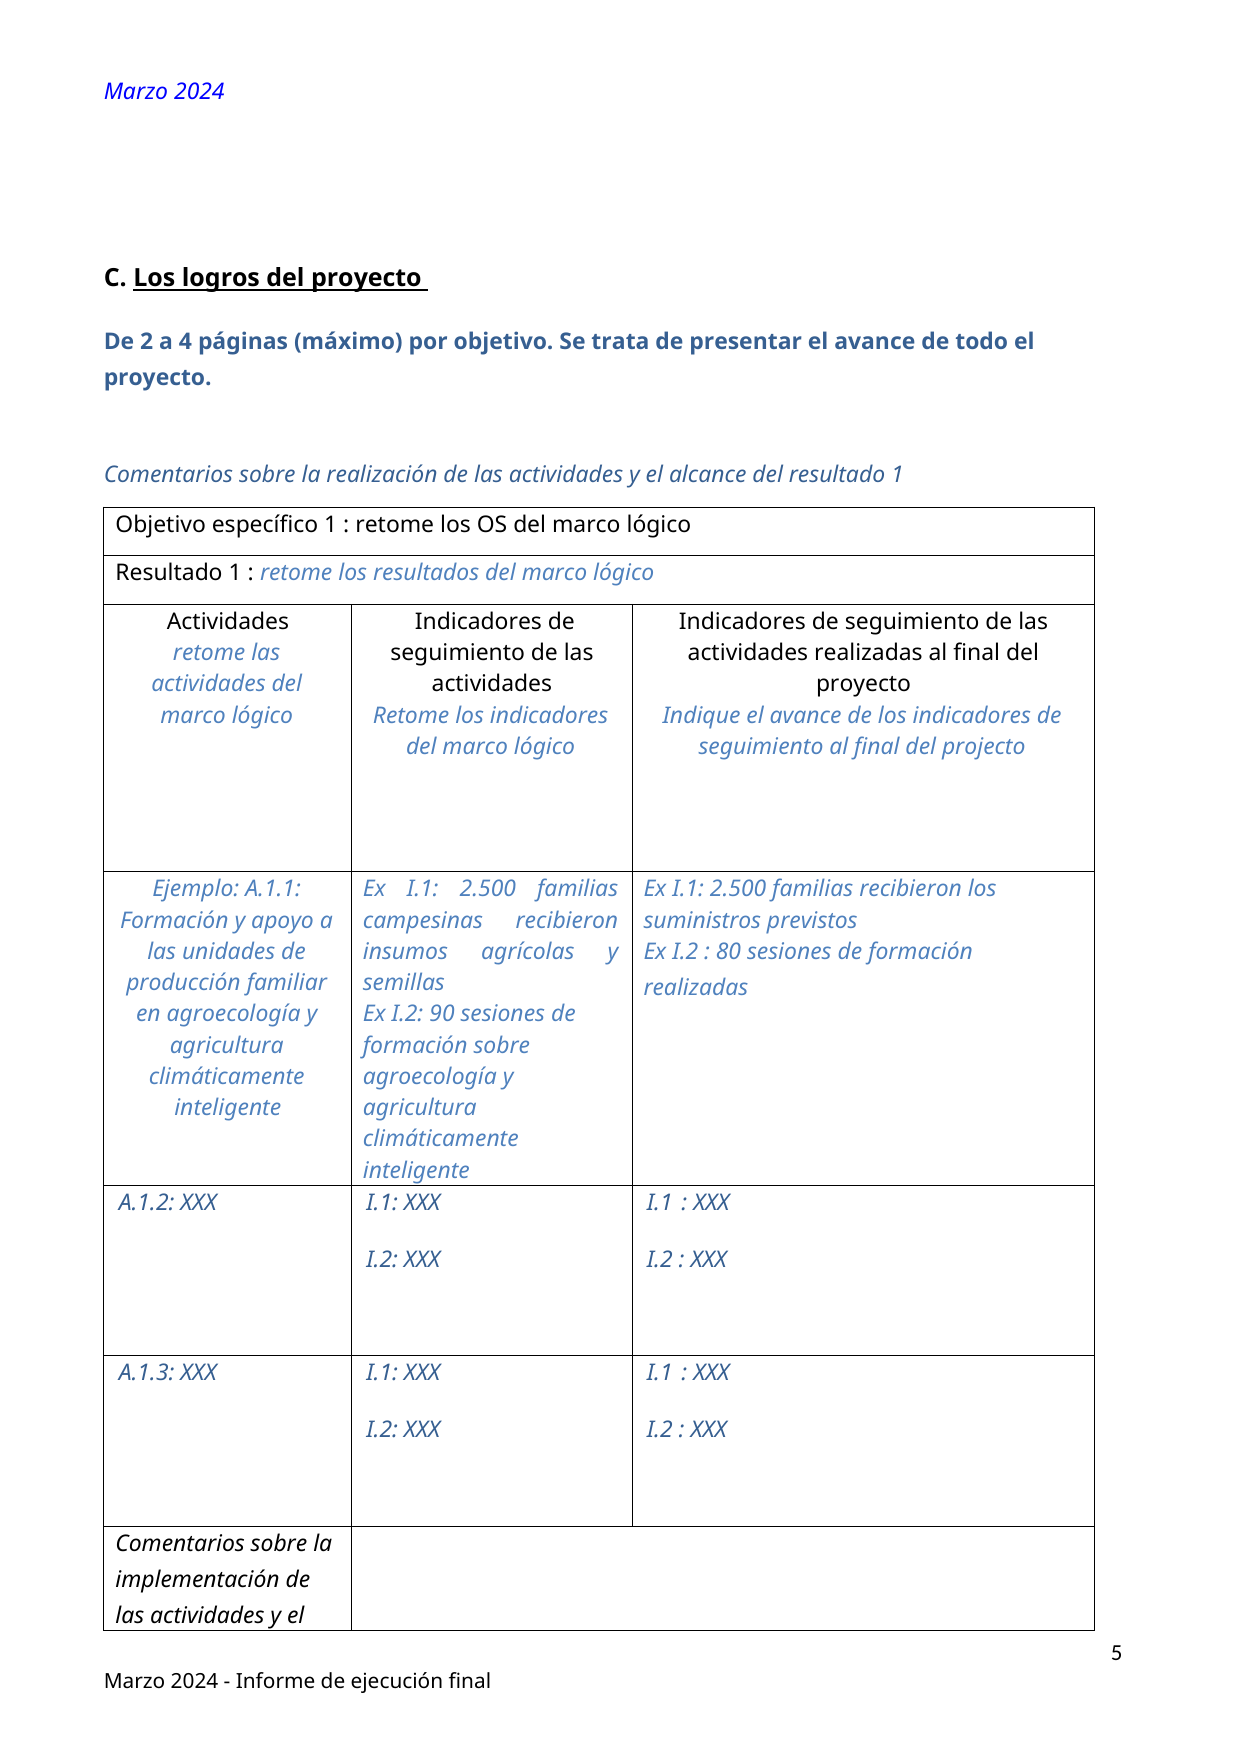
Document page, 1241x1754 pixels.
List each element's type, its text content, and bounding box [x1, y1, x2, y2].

table_cell [352, 1527, 1094, 1630]
table_cell Ex I.1: 2.500 familias recibieron los suministros previstos Ex I.2 : 80 sesiones de formación realizadas [633, 872, 1094, 1185]
table_cell I.1: XXX I.2: XXX [352, 1186, 632, 1355]
text Comentarios sobre la realización de las actividades y el alcance del resultado 1 [103, 458, 1122, 489]
table_cell A.1.2: XXX [104, 1186, 351, 1355]
table_cell Indicadores de seguimiento de las actividades Retome los indicadores del marco lógico [352, 605, 632, 871]
table_header Objetivo específico 1 : retome los OS del marco lógico [104, 508, 1094, 555]
table_cell I.1 : XXX I.2 : XXX [633, 1356, 1094, 1526]
table_cell Resultado 1 : retome los resultados del marco lógico [104, 556, 1094, 604]
table_cell A.1.3: XXX [104, 1356, 351, 1526]
table_cell I.1 : XXX I.2 : XXX [633, 1186, 1094, 1355]
table_cell Indicadores de seguimiento de las actividades realizadas al final del proyecto Indique el avance de los indicadores de seguimiento al final del projecto [633, 605, 1094, 871]
table_cell Ex I.1: 2.500 familias campesinas recibieron insumos agrícolas y semillas Ex I.2: 90 sesiones de formación sobre agroecología y agricultura climáticamente inteligente [352, 872, 632, 1185]
list Los logros del proyecto [103, 260, 1122, 294]
table_cell Actividades retome las actividades del marco lógico [104, 605, 351, 871]
text De 2 a 4 páginas (máximo) por objetivo. Se trata de presentar el avance de todo el proyecto. [103, 325, 1122, 392]
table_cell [104, 1527, 351, 1630]
table_cell Ejemplo: A.1.1: Formación y apoyo a las unidades de producción familiar en agroecología y agricultura climáticamente inteligente [104, 872, 351, 1185]
table_cell I.1: XXX I.2: XXX [352, 1356, 632, 1526]
